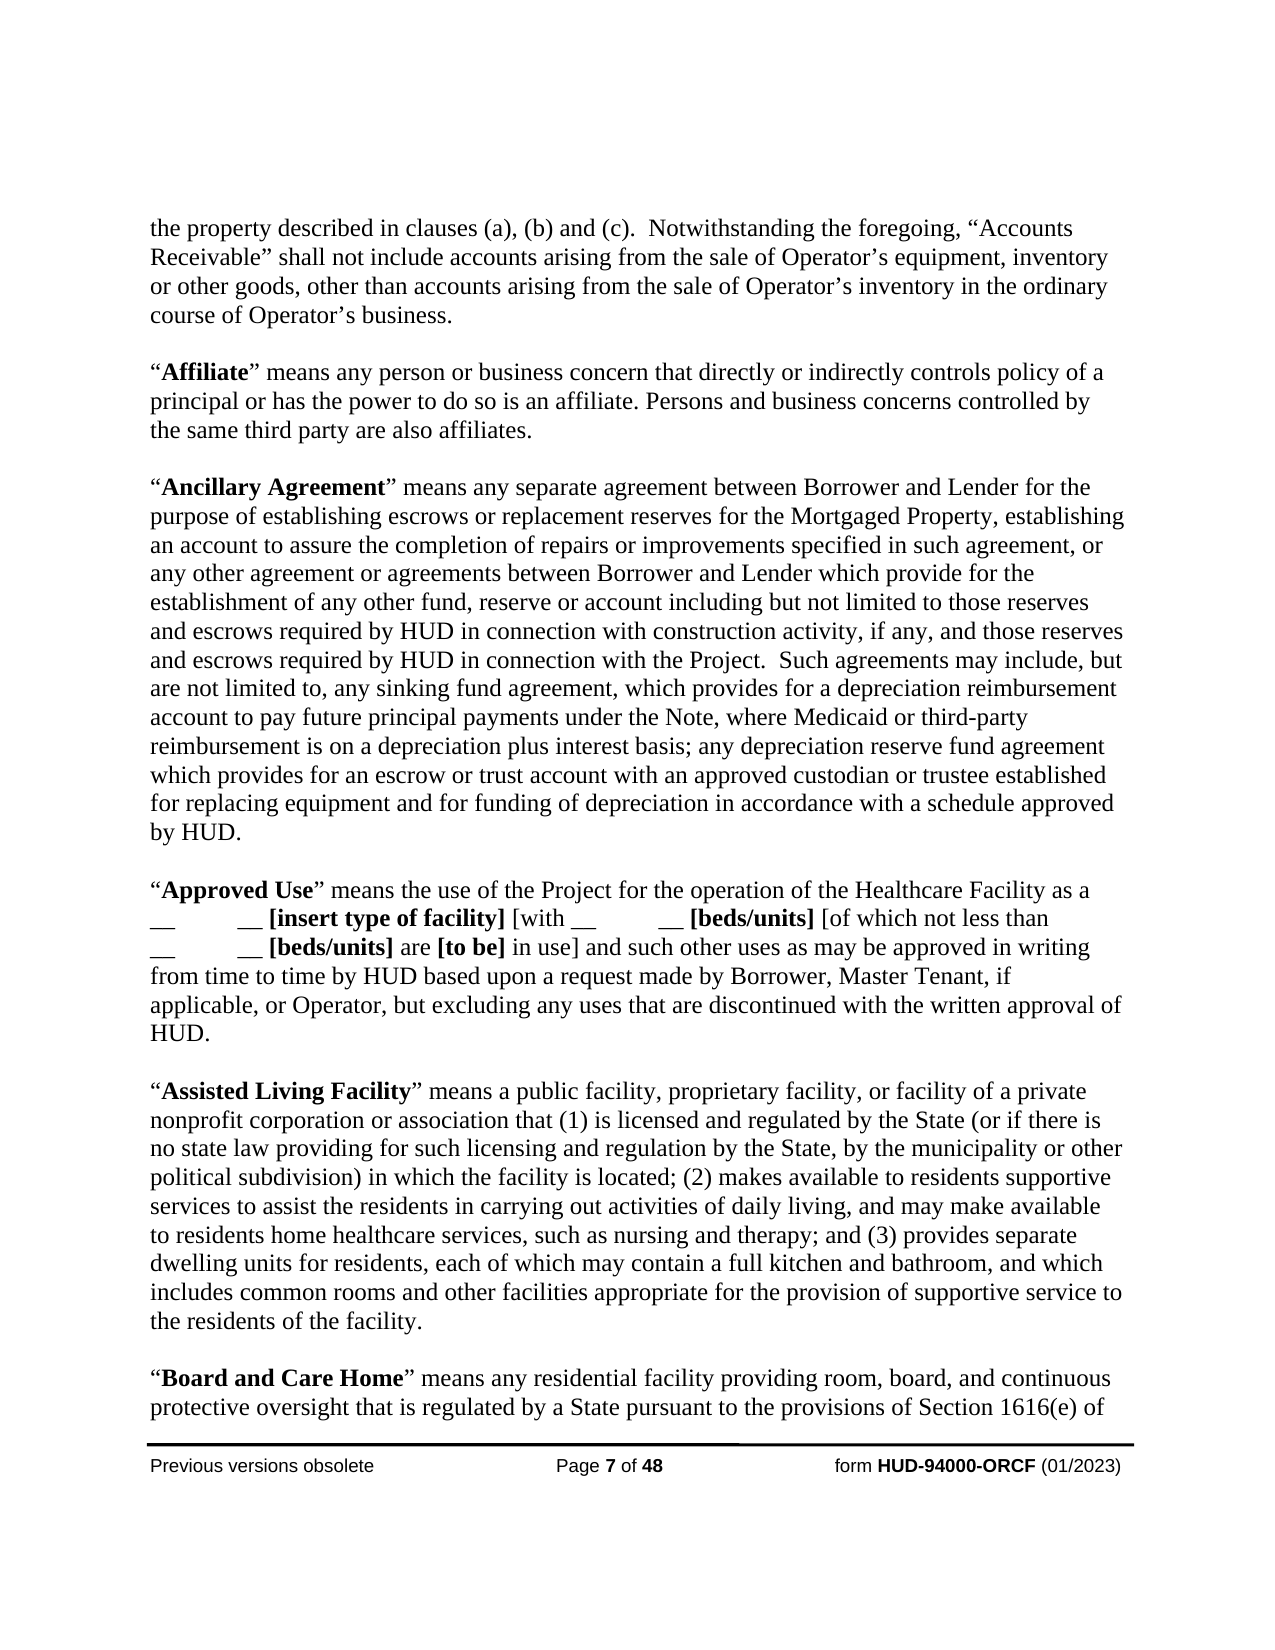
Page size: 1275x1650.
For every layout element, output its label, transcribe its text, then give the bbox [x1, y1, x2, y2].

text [150, 213, 1125, 328]
text “Approved Use” means the use of the Project for the operation of the Healthcare Facility as a __ __ [insert type of facility] [with __ __ [beds/units] [of which not less than __ __ [beds/units] are [to be] in use] and such other uses as may be approved in writing from time to time by HUD based upon a request made by Borrower, Master Tenant, if applicable, or Operator, but excluding any uses that are discontinued with the written approval of HUD. [150, 875, 1125, 1047]
text “Affiliate” means any person or business concern that directly or indirectly controls policy of a principal or has the power to do so is an affiliate. Persons and business concerns controlled by the same third party are also affiliates. [532, 357, 1125, 443]
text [150, 1363, 1125, 1421]
text “Ancillary Agreement” means any separate agreement between Borrower and Lender for the purpose of establishing escrows or replacement reserves for the Mortgaged Property, establishing an account to assure the completion of repairs or improvements specified in such agreement, or any other agreement or agreements between Borrower and Lender which provide for the establishment of any other fund, reserve or account including but not limited to those reserves and escrows required by HUD in connection with construction activity, if any, and those reserves and escrows required by HUD in connection with the Project. Such agreements may include, but are not limited to, any sinking fund agreement, which provides for a depreciation reimbursement account to pay future principal payments under the Note, where Medicaid or third-party reimbursement is on a depreciation plus interest basis; any depreciation reserve fund agreement which provides for an escrow or trust account with an approved custodian or trustee established for replacing equipment and for funding of depreciation in accordance with a schedule approved by HUD. [150, 472, 1125, 846]
text “Assisted Living Facility” means a public facility, proprietary facility, or facility of a private nonprofit corporation or association that (1) is licensed and regulated by the State (or if there is no state law providing for such licensing and regulation by the State, by the municipality or other political subdivision) in which the facility is located; (2) makes available to residents supportive services to assist the residents in carrying out activities of daily living, and may make available to residents home healthcare services, such as nursing and therapy; and (3) provides separate dwelling units for residents, each of which may contain a full kitchen and bathroom, and which includes common rooms and other facilities appropriate for the provision of supportive service to the residents of the facility. [150, 1076, 1125, 1335]
